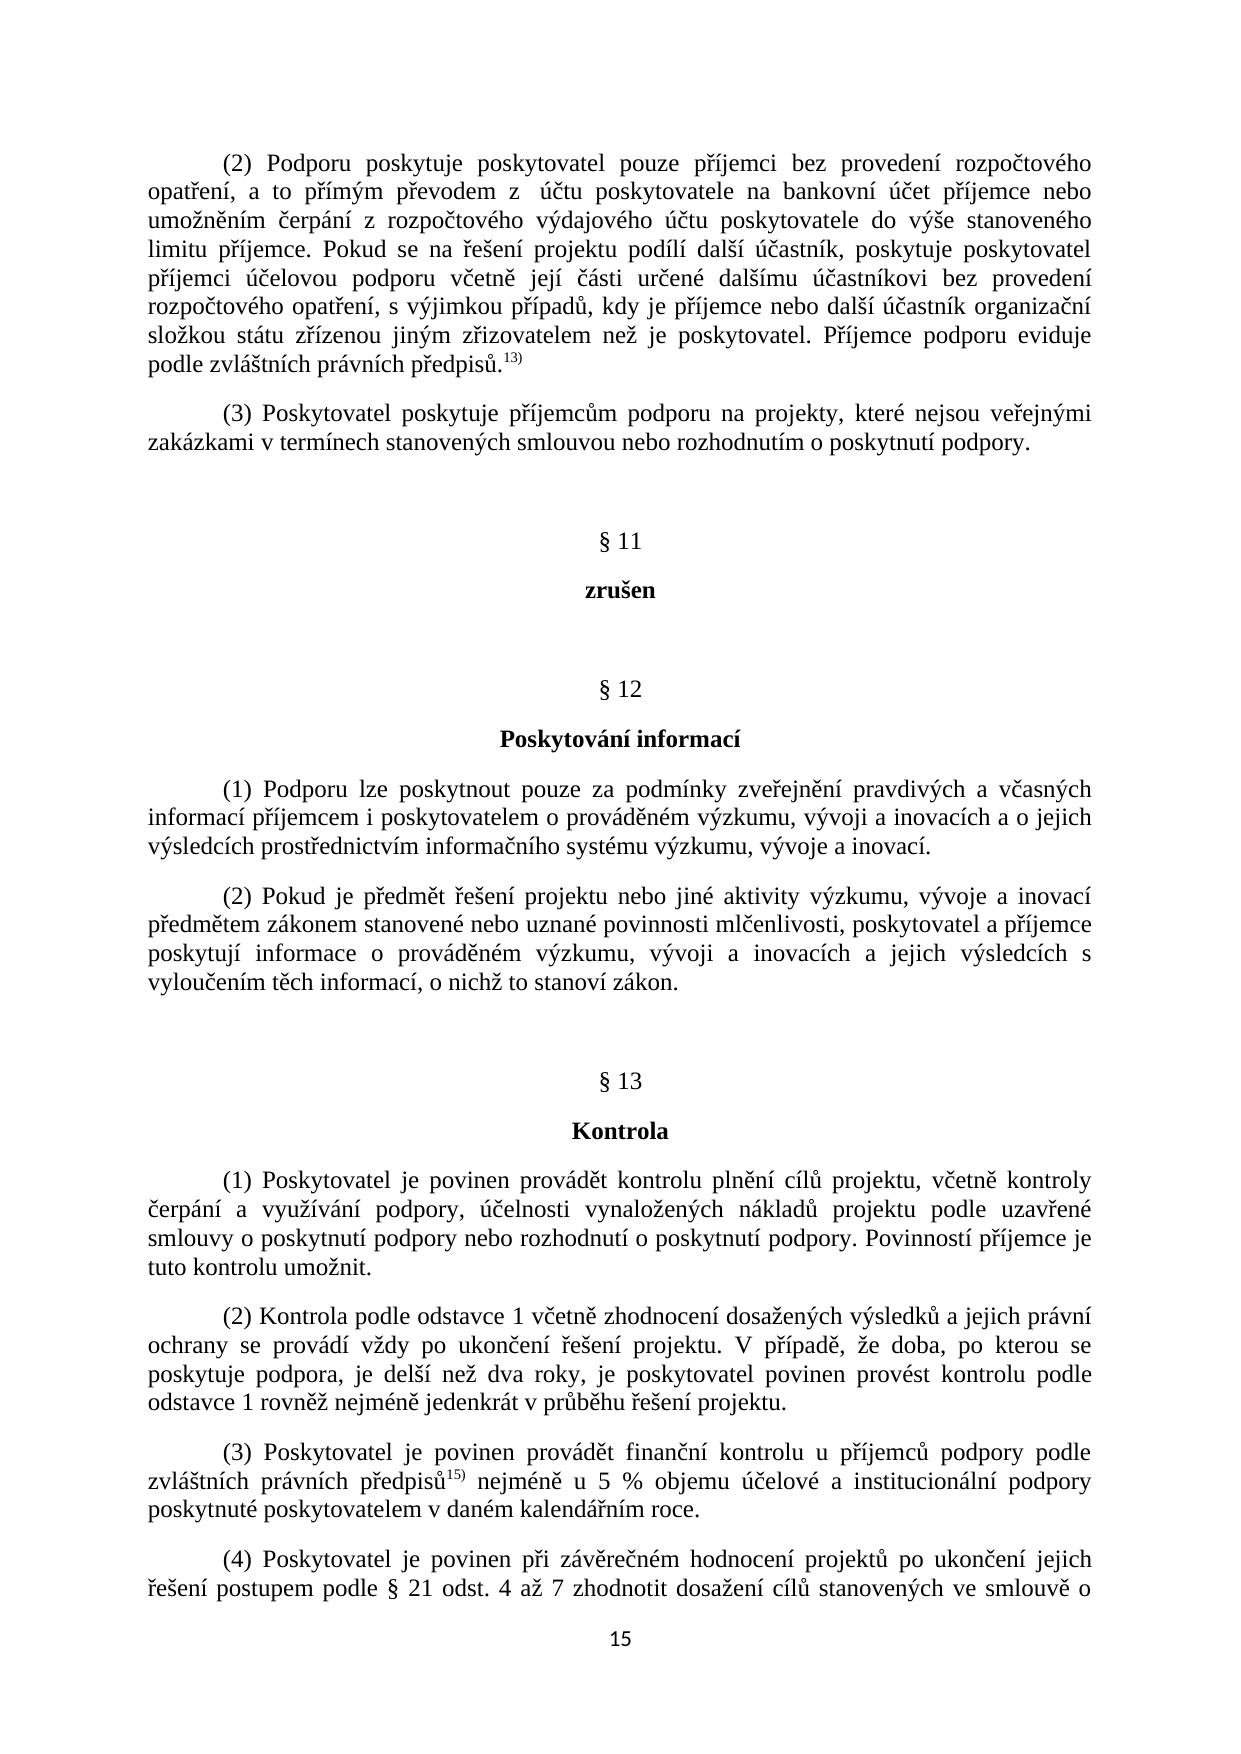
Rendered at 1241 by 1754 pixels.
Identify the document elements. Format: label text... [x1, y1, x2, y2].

text (2) Pokud je předmět řešení projektu nebo jiné aktivity výzkumu, vývoje a inovací předmětem zákonem stanovené nebo uznané povinnosti mlčenlivosti, poskytovatel a příjemce poskytují informace o prováděném výzkumu, vývoji a inovacích a jejich výsledcích s vyloučením těch informací, o nichž to stanoví zákon. [148, 881, 1092, 996]
text Poskytování informací [148, 724, 1092, 753]
text § 12 [148, 674, 1092, 703]
text Kontrola [148, 1116, 1092, 1144]
text (3) Poskytovatel poskytuje příjemcům podporu na projekty, které nejsou veřejnými zakázkami v termínech stanovených smlouvou nebo rozhodnutím o poskytnutí podpory. [148, 398, 1092, 456]
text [148, 1544, 1092, 1602]
text (2) Kontrola podle odstavce 1 včetně zhodnocení dosažených výsledků a jejich právní ochrany se provádí vždy po ukončení řešení projektu. V případě, že doba, po kterou se poskytuje podpora, je delší než dva roky, je poskytovatel povinen provést kontrolu podle odstavce 1 rovněž nejméně jedenkrát v průběhu řešení projektu. [148, 1301, 1092, 1416]
text (2) Podporu poskytuje poskytovatel pouze příjemci bez provedení rozpočtového opatření, a to přímým převodem z účtu poskytovatele na bankovní účet příjemce nebo umožněním čerpání z rozpočtového výdajového účtu poskytovatele do výše stanoveného limitu příjemce. Pokud se na řešení projektu podílí další účastník, poskytuje poskytovatel příjemci účelovou podporu včetně její části určené dalšímu účastníkovi bez provedení rozpočtového opatření, s výjimkou případů, kdy je příjemce nebo další účastník organizační složkou státu zřízenou jiným zřizovatelem než je poskytovatel. Příjemce podporu eviduje podle zvláštních právních předpisů.13) [148, 148, 1092, 378]
text § 11 [148, 526, 1092, 554]
text (1) Podporu lze poskytnout pouze za podmínky zveřejnění pravdivých a včasných informací příjemcem i poskytovatelem o prováděném výzkumu, vývoji a inovacích a o jejich výsledcích prostřednictvím informačního systému výzkumu, vývoje a inovací. [148, 774, 1092, 860]
text (3) Poskytovatel je povinen provádět finanční kontrolu u příjemců podpory podle zvláštních právních předpisů15) nejméně u 5 % objemu účelové a institucionální podpory poskytnuté poskytovatelem v daném kalendářním roce. [148, 1437, 1092, 1523]
text (1) Poskytovatel je povinen provádět kontrolu plnění cílů projektu, včetně kontroly čerpání a využívání podpory, účelnosti vynaložených nákladů projektu podle uzavřené smlouvy o poskytnutí podpory nebo rozhodnutí o poskytnutí podpory. Povinností příjemce je tuto kontrolu umožnit. [148, 1165, 1092, 1280]
text zrušen [148, 575, 1092, 604]
text § 13 [148, 1066, 1092, 1095]
